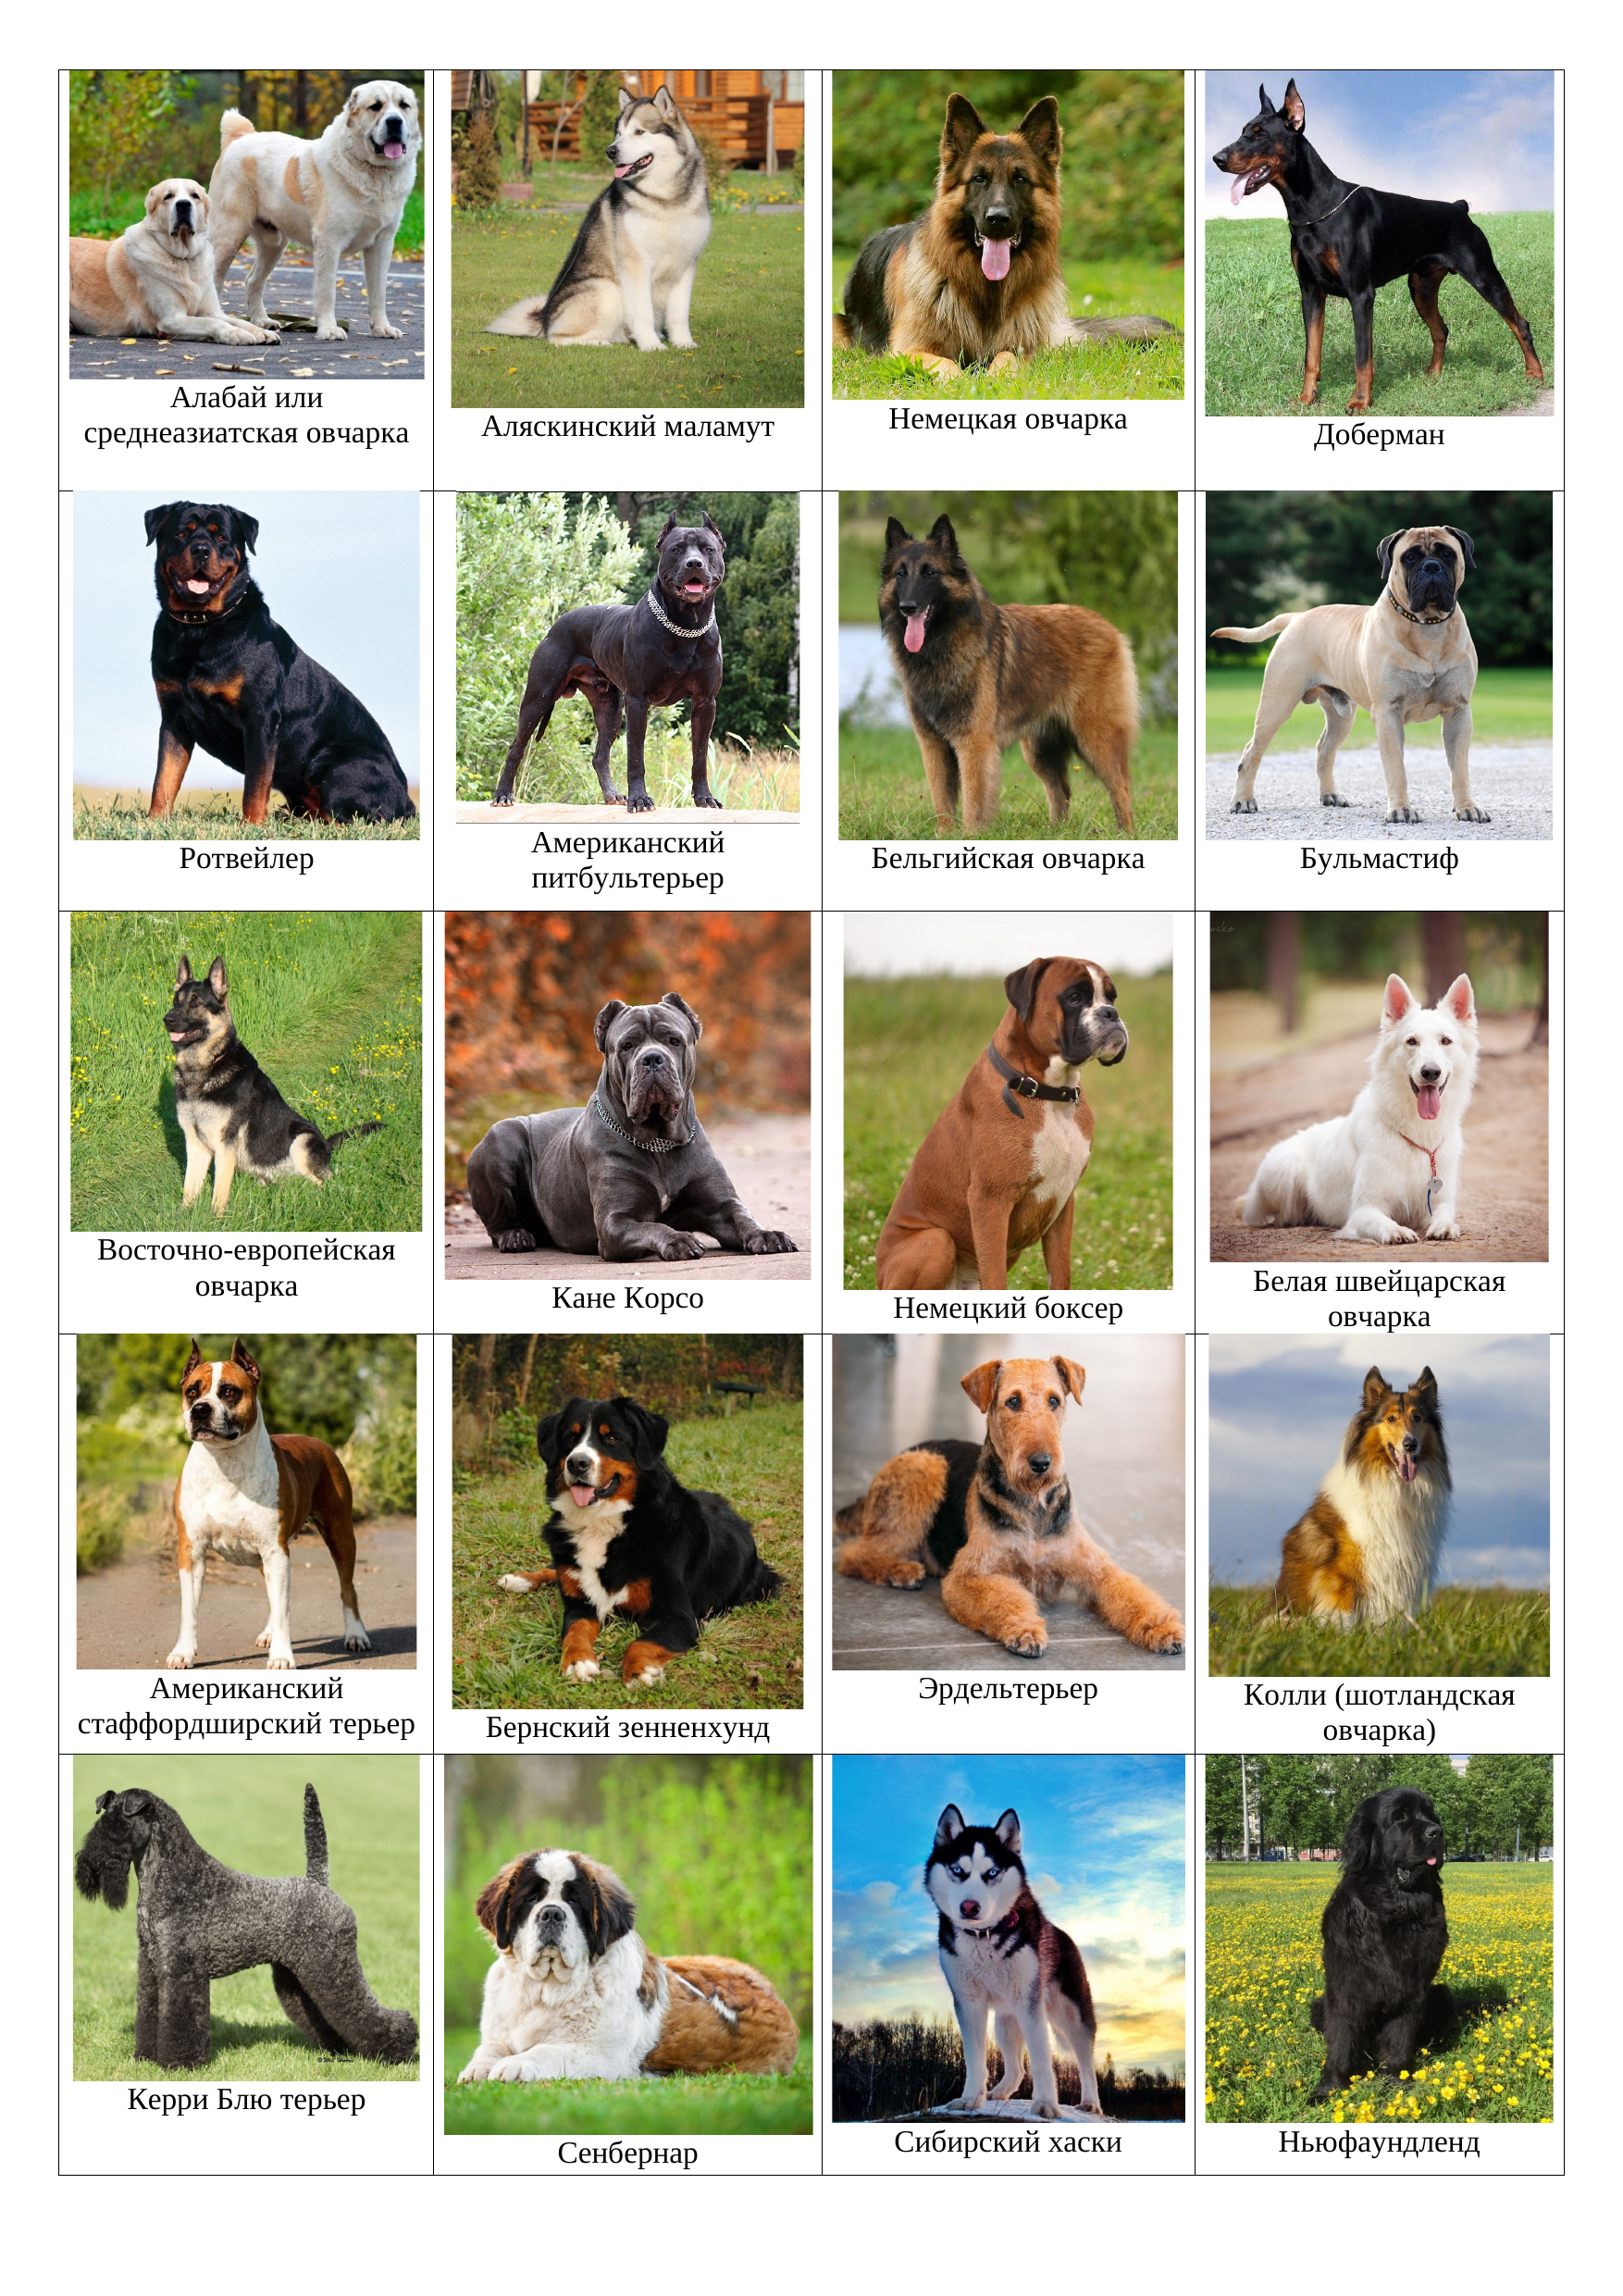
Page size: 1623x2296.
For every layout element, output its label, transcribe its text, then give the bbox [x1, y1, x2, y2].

picture [838, 490, 1178, 840]
picture [1208, 1334, 1551, 1677]
picture [1206, 490, 1554, 840]
picture [832, 1755, 1185, 2123]
picture [444, 1755, 813, 2135]
table_cell Бульмастиф [1196, 491, 1564, 911]
picture [452, 1334, 804, 1709]
picture [444, 912, 812, 1280]
table_cell Ротвейлер [59, 491, 433, 911]
picture [1205, 70, 1555, 416]
table_header Аляскинский маламут [434, 70, 822, 490]
table_cell Белая швейцарская овчарка [1196, 912, 1564, 1334]
table_cell Восточно-европейская овчарка [59, 912, 433, 1334]
table_cell Сибирский хаски [823, 1755, 1195, 2175]
table_cell Эрдельтерьер [823, 1334, 1195, 1754]
picture [843, 912, 1173, 1290]
table_cell Сенбернар [434, 1755, 822, 2175]
picture [1209, 912, 1549, 1262]
table_cell Бернский зенненхунд [434, 1334, 822, 1754]
table_cell Американский питбультерьер [434, 491, 822, 911]
picture [70, 912, 423, 1232]
table_cell Кане Корсо [434, 912, 822, 1334]
table_cell Американский стаффордширский терьер [59, 1334, 433, 1754]
picture [76, 1334, 417, 1669]
table_cell Бельгийская овчарка [823, 491, 1195, 911]
table_header Алабай или среднеазиатская овчарка [59, 70, 433, 490]
table_header Доберман [1196, 70, 1564, 490]
table_header Немецкая овчарка [823, 70, 1195, 490]
picture [69, 70, 425, 379]
picture [1205, 1755, 1554, 2123]
picture [72, 490, 420, 840]
picture [451, 70, 805, 408]
picture [832, 70, 1184, 400]
table_cell Ньюфаундленд [1196, 1755, 1564, 2175]
picture [832, 1334, 1186, 1670]
table_cell Немецкий боксер [823, 912, 1195, 1334]
picture [455, 490, 800, 824]
table_cell Керри Блю терьер [59, 1755, 433, 2175]
table_cell Колли (шотландская овчарка) [1196, 1334, 1564, 1754]
picture [72, 1755, 420, 2081]
